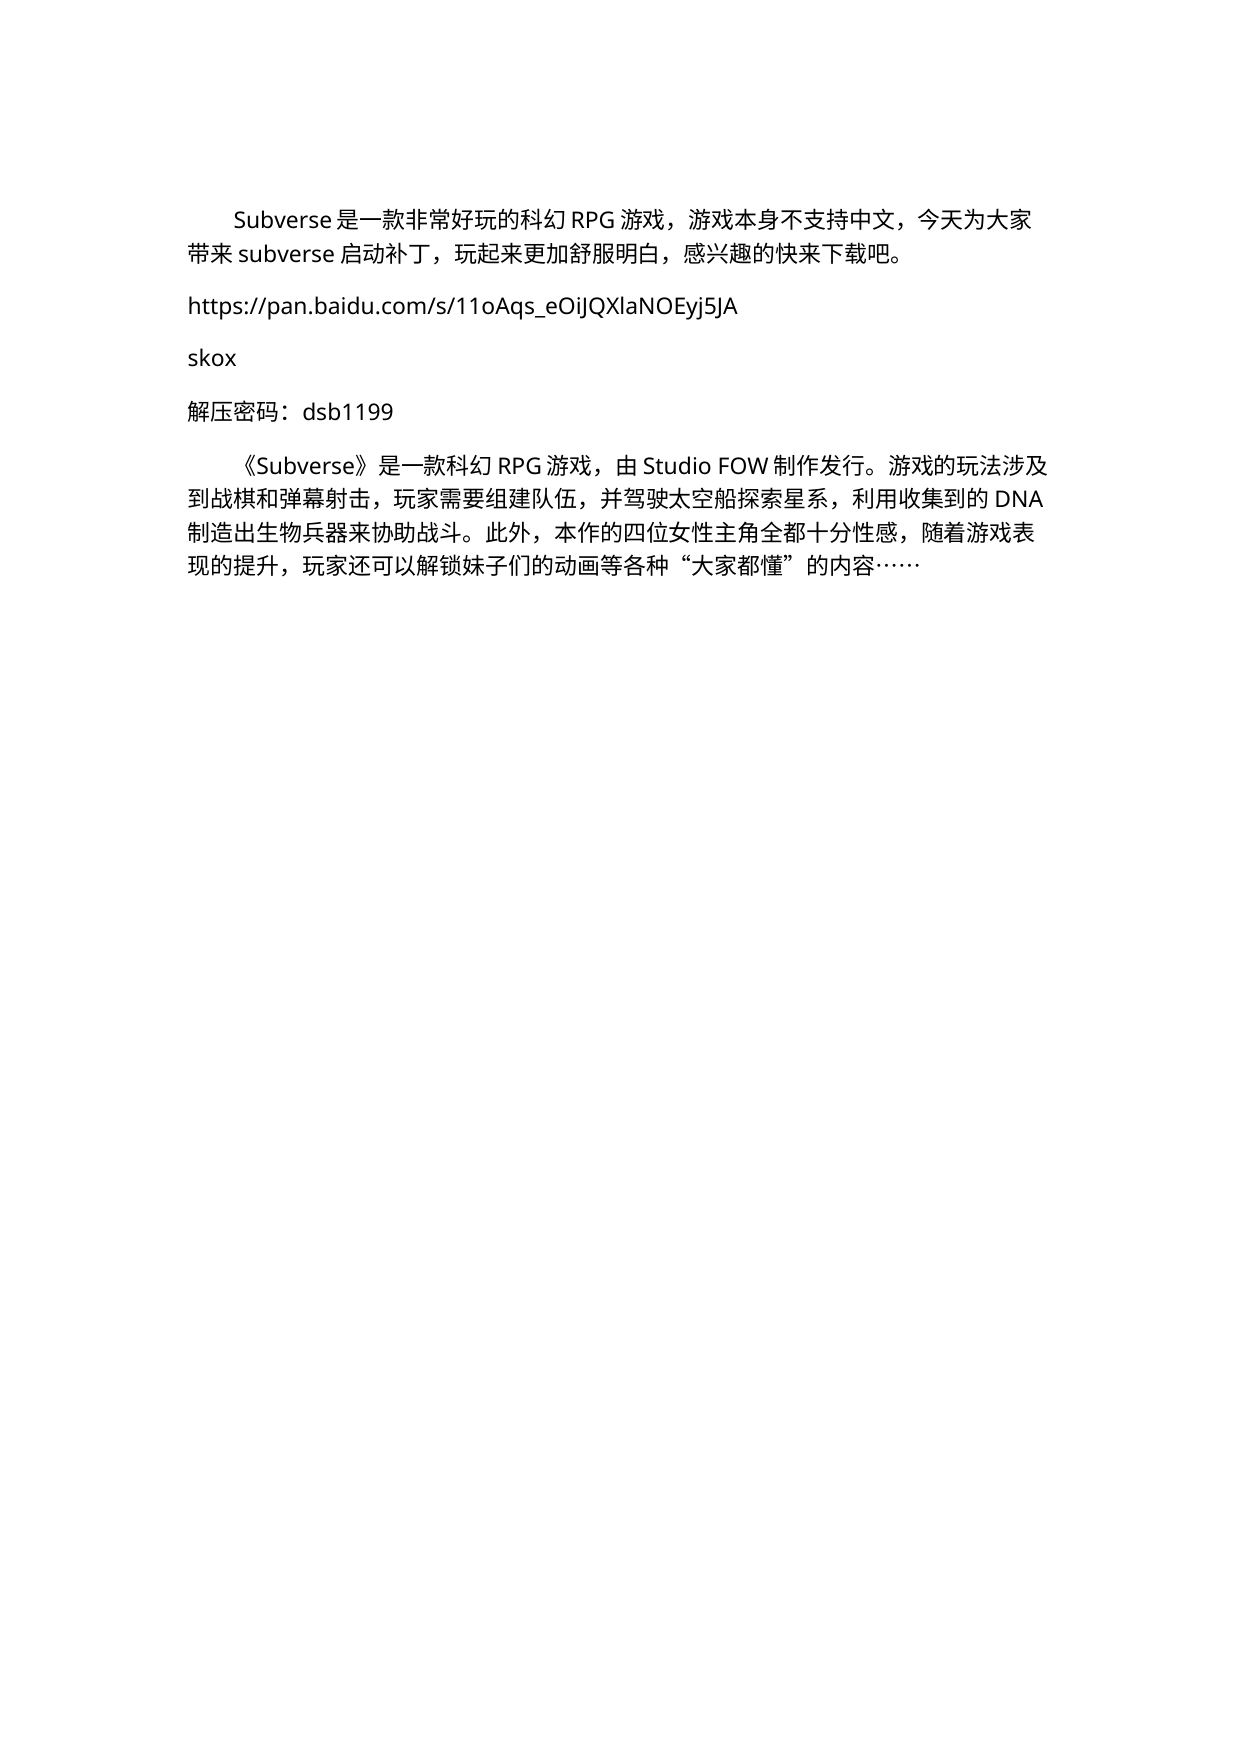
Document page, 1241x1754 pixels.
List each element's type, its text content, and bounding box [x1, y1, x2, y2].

text https://pan.baidu.com/s/11oAqs_eOiJQXlaNOEyj5JA [187, 289, 1053, 321]
text 《Subverse》是一款科幻RPG游戏，由Studio FOW制作发行。游戏的玩法涉及到战棋和弹幕射击，玩家需要组建队伍，并驾驶太空船探索星系，利用收集到的DNA制造出生物兵器来协助战斗。此外，本作的四位女性主角全都十分性感，随着游戏表现的提升，玩家还可以解锁妹子们的动画等各种“大家都懂”的内容…… [187, 448, 1053, 581]
text 解压密码：dsb1199 [187, 394, 1053, 427]
text skox [187, 342, 1053, 373]
text Subverse是一款非常好玩的科幻RPG游戏，游戏本身不支持中文，今天为大家带来subverse启动补丁，玩起来更加舒服明白，感兴趣的快来下载吧。 [187, 202, 1053, 269]
